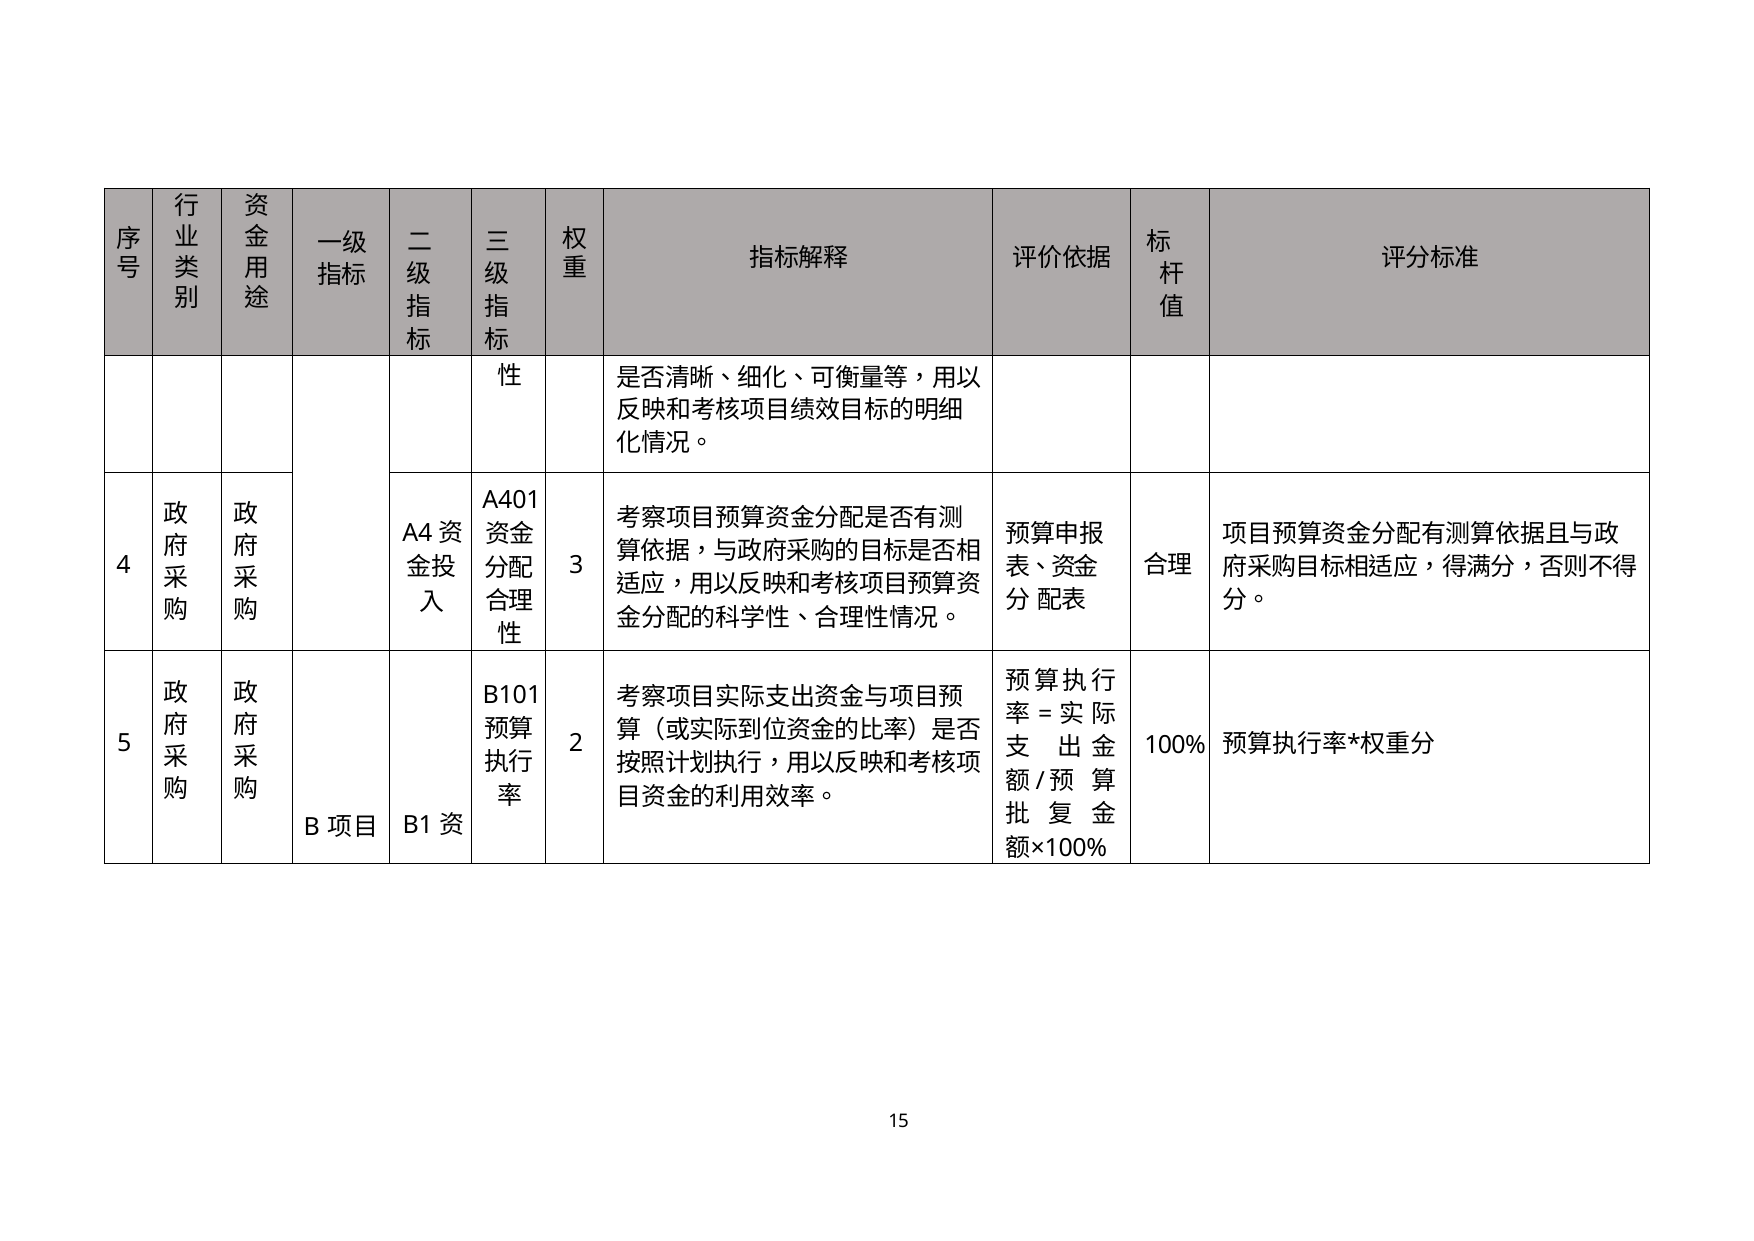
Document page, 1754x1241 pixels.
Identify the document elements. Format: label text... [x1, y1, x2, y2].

table_cell 是否清晰、细化、可衡量等，用以 反映和考核项目绩效目标的明细 化情况。 [604, 356, 992, 472]
table_cell 100% [1131, 651, 1209, 863]
table_cell [222, 356, 292, 472]
table_header 三级 指标 [472, 189, 545, 355]
table_cell 合理 [1131, 473, 1209, 650]
table_cell 4 [105, 473, 152, 650]
table_header 行业类别 [153, 189, 221, 355]
table_cell 预算执行率*权重分 [1210, 651, 1649, 863]
table_header 权重 [546, 189, 603, 355]
table_cell 3 [546, 473, 603, 650]
table_header 标杆 值 [1131, 189, 1209, 355]
table_cell 项目预算资金分配有测算依据且与政 府采购目标相适应，得满分，否则不得 分。 [1210, 473, 1649, 650]
table_header 指标解释 [604, 189, 992, 355]
table_cell 5 [105, 651, 152, 863]
table_cell [153, 356, 221, 472]
table_cell [390, 356, 471, 472]
table_cell 2 [546, 651, 603, 863]
table_header 评价依据 [993, 189, 1130, 355]
table_header 评分标准 [1210, 189, 1649, 355]
table_header 一级 指标 [293, 189, 389, 355]
table_cell [993, 356, 1130, 472]
table_cell 政 府 采 购 [222, 651, 292, 863]
table_cell A401 资金 分配 合理 性 [472, 473, 545, 650]
table_cell A4 资 金投 入 [390, 473, 471, 650]
table_header 序号 [105, 189, 152, 355]
table_cell 政 府 采 购 [153, 473, 221, 650]
table_cell B1 资 金管 理 [390, 651, 471, 863]
table_cell [293, 356, 389, 650]
table_cell [1131, 356, 1209, 472]
table_cell B101 预算 执行 率 [472, 651, 545, 863]
table_cell B 项目 过 程 （45） [293, 651, 389, 863]
table_cell 政 府 采 购 [222, 473, 292, 650]
table_cell 性 [472, 356, 545, 472]
table_cell 预算执行 率=实际支 出金额/预 算批复金 额×100% [993, 651, 1130, 863]
table_cell [105, 356, 152, 472]
table_header 资金用途 [222, 189, 292, 355]
table_cell [546, 356, 603, 472]
table_cell 考察项目实际支出资金与项目预 算（或实际到位资金的比率）是否 按照计划执行，用以反映和考核项 目资金的利用效率。 [604, 651, 992, 863]
table_cell 预算申报 表、资金分 配表 [993, 473, 1130, 650]
table_header 二级 指标 [390, 189, 471, 355]
table_cell 政 府 采 购 [153, 651, 221, 863]
table_cell 考察项目预算资金分配是否有测 算依据，与政府采购的目标是否相 适应，用以反映和考核项目预算资 金分配的科学性、合理性情况。 [604, 473, 992, 650]
table_cell [1210, 356, 1649, 472]
